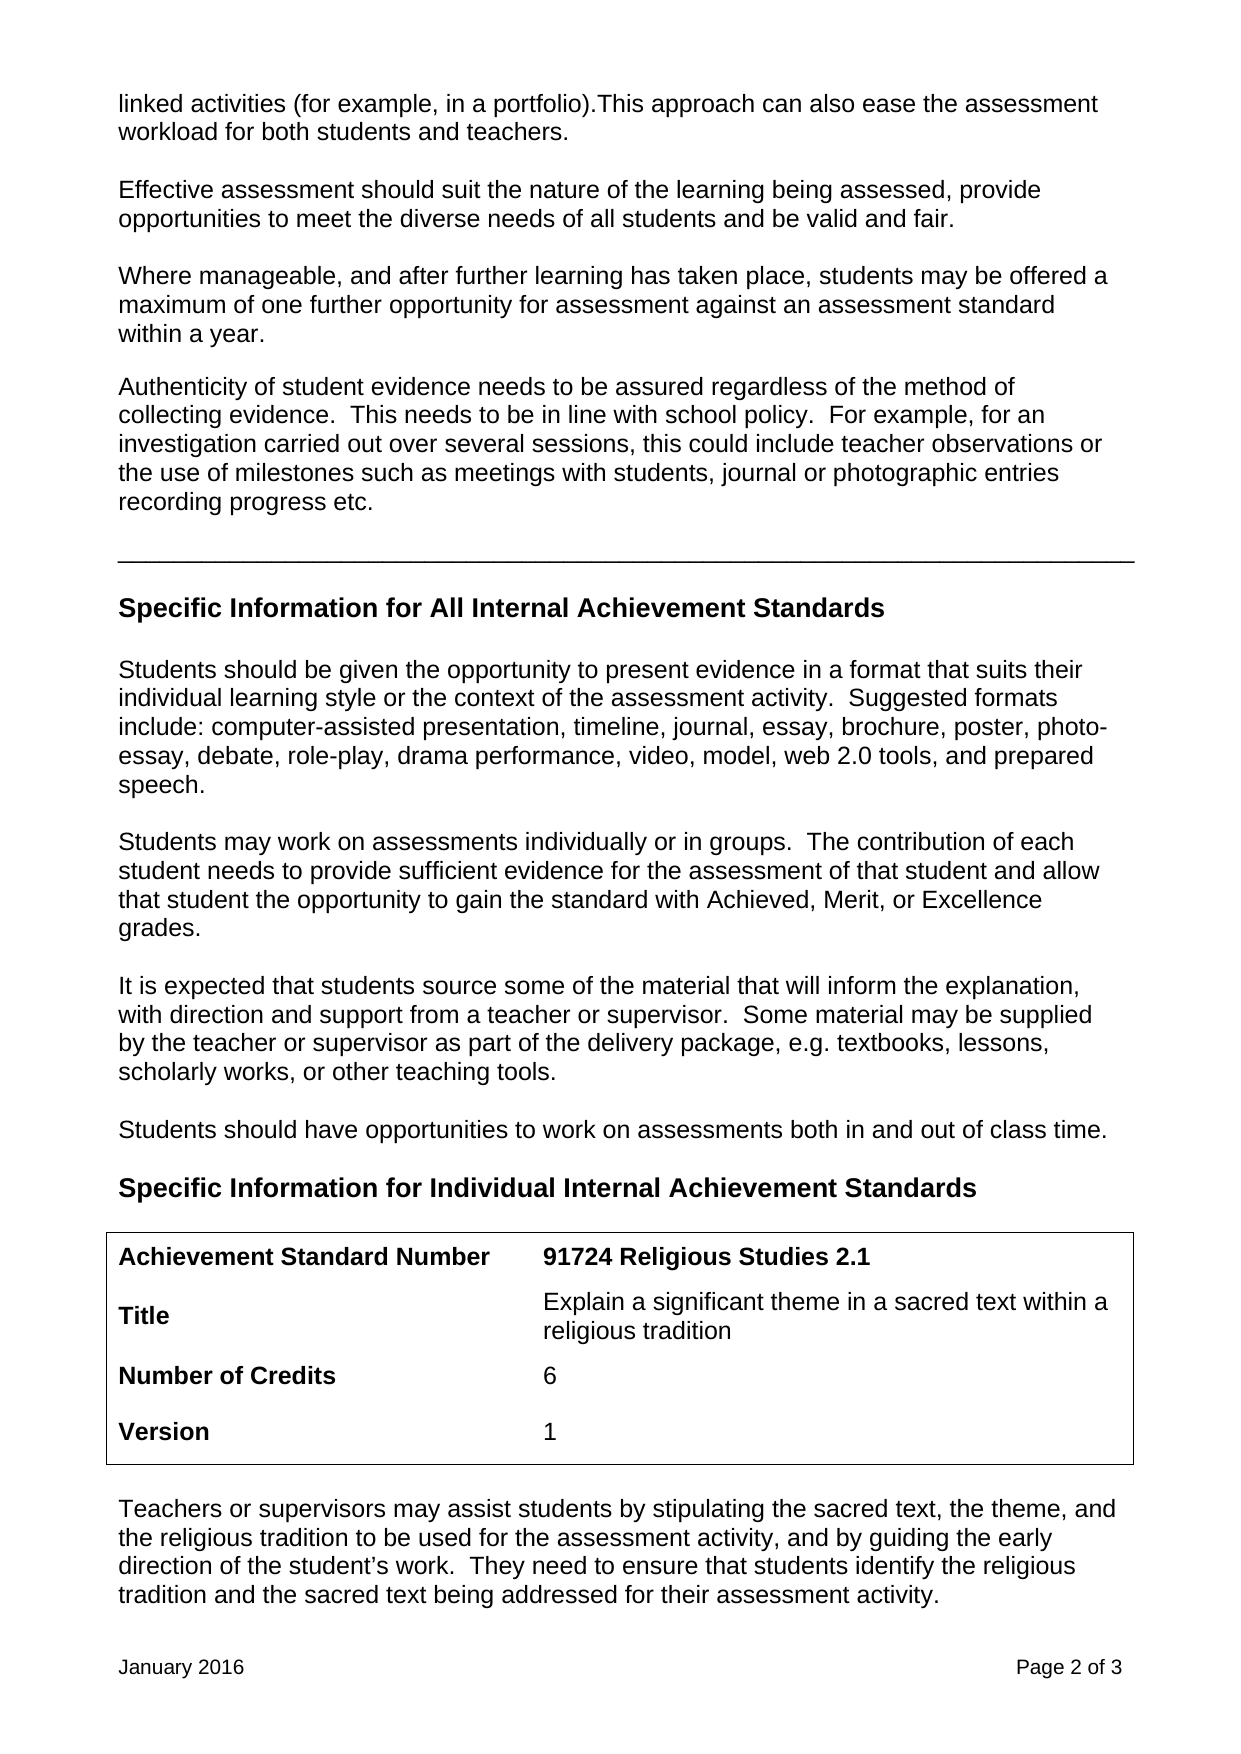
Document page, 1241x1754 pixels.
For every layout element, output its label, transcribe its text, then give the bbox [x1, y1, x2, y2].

text Authenticity of student evidence needs to be assured regardless of the method of collecting evidence. This needs to be in line with school policy. For example, for an investigation carried out over several sessions, this could include teacher observations or the use of milestones such as meetings with students, journal or photographic entries recording progress etc. [118, 371, 1122, 515]
text It is expected that students source some of the material that will inform the explanation, with direction and support from a teacher or supervisor. Some material may be supplied by the teacher or supervisor as part of the delivery package, e.g. textbooks, lessons, scholarly works, or other teaching tools. [118, 971, 1122, 1086]
text Where manageable, and after further learning has taken place, students may be offered a maximum of one further opportunity for assessment against an assessment standard within a year. [118, 261, 1122, 347]
text Teachers or supervisors may assist students by stipulating the sacred text, the theme, and the religious tradition to be used for the assessment activity, and by guiding the early direction of the student’s work. They need to ensure that students identify the religious tradition and the sacred text being addressed for their assessment activity. [118, 1494, 1122, 1609]
table_cell Title [107, 1279, 532, 1353]
table_header Achievement Standard Number [107, 1233, 532, 1278]
text Students should be given the opportunity to present evidence in a format that suits their individual learning style or the context of the assessment activity. Suggested formats include: computer-assisted presentation, timeline, journal, essay, brochure, poster, photo-essay, debate, role-play, drama performance, video, model, web 2.0 tools, and prepared speech. [118, 654, 1122, 798]
table_cell Number of Credits [107, 1353, 532, 1398]
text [118, 89, 1122, 146]
table_cell Version [107, 1398, 532, 1464]
table_header 91724 Religious Studies 2.1 [532, 1233, 1133, 1278]
text Students may work on assessments individually or in groups. The contribution of each student needs to provide sufficient evidence for the assessment of that student and allow that student the opportunity to gain the standard with Achieved, Merit, or Excellence grades. [118, 827, 1122, 942]
table_cell 1 [532, 1398, 1133, 1464]
text Students should have opportunities to work on assessments both in and out of class time. [118, 1114, 1122, 1143]
table_cell 6 [532, 1353, 1133, 1398]
table_cell Explain a significant theme in a sacred text within a religious tradition [532, 1279, 1133, 1353]
text Specific Information for All Internal Achievement Standards [118, 592, 1122, 623]
text Specific Information for Individual Internal Achievement Standards [118, 1172, 1122, 1203]
text Effective assessment should suit the nature of the learning being assessed, provide opportunities to meet the diverse needs of all students and be valid and fair. [118, 175, 1122, 232]
